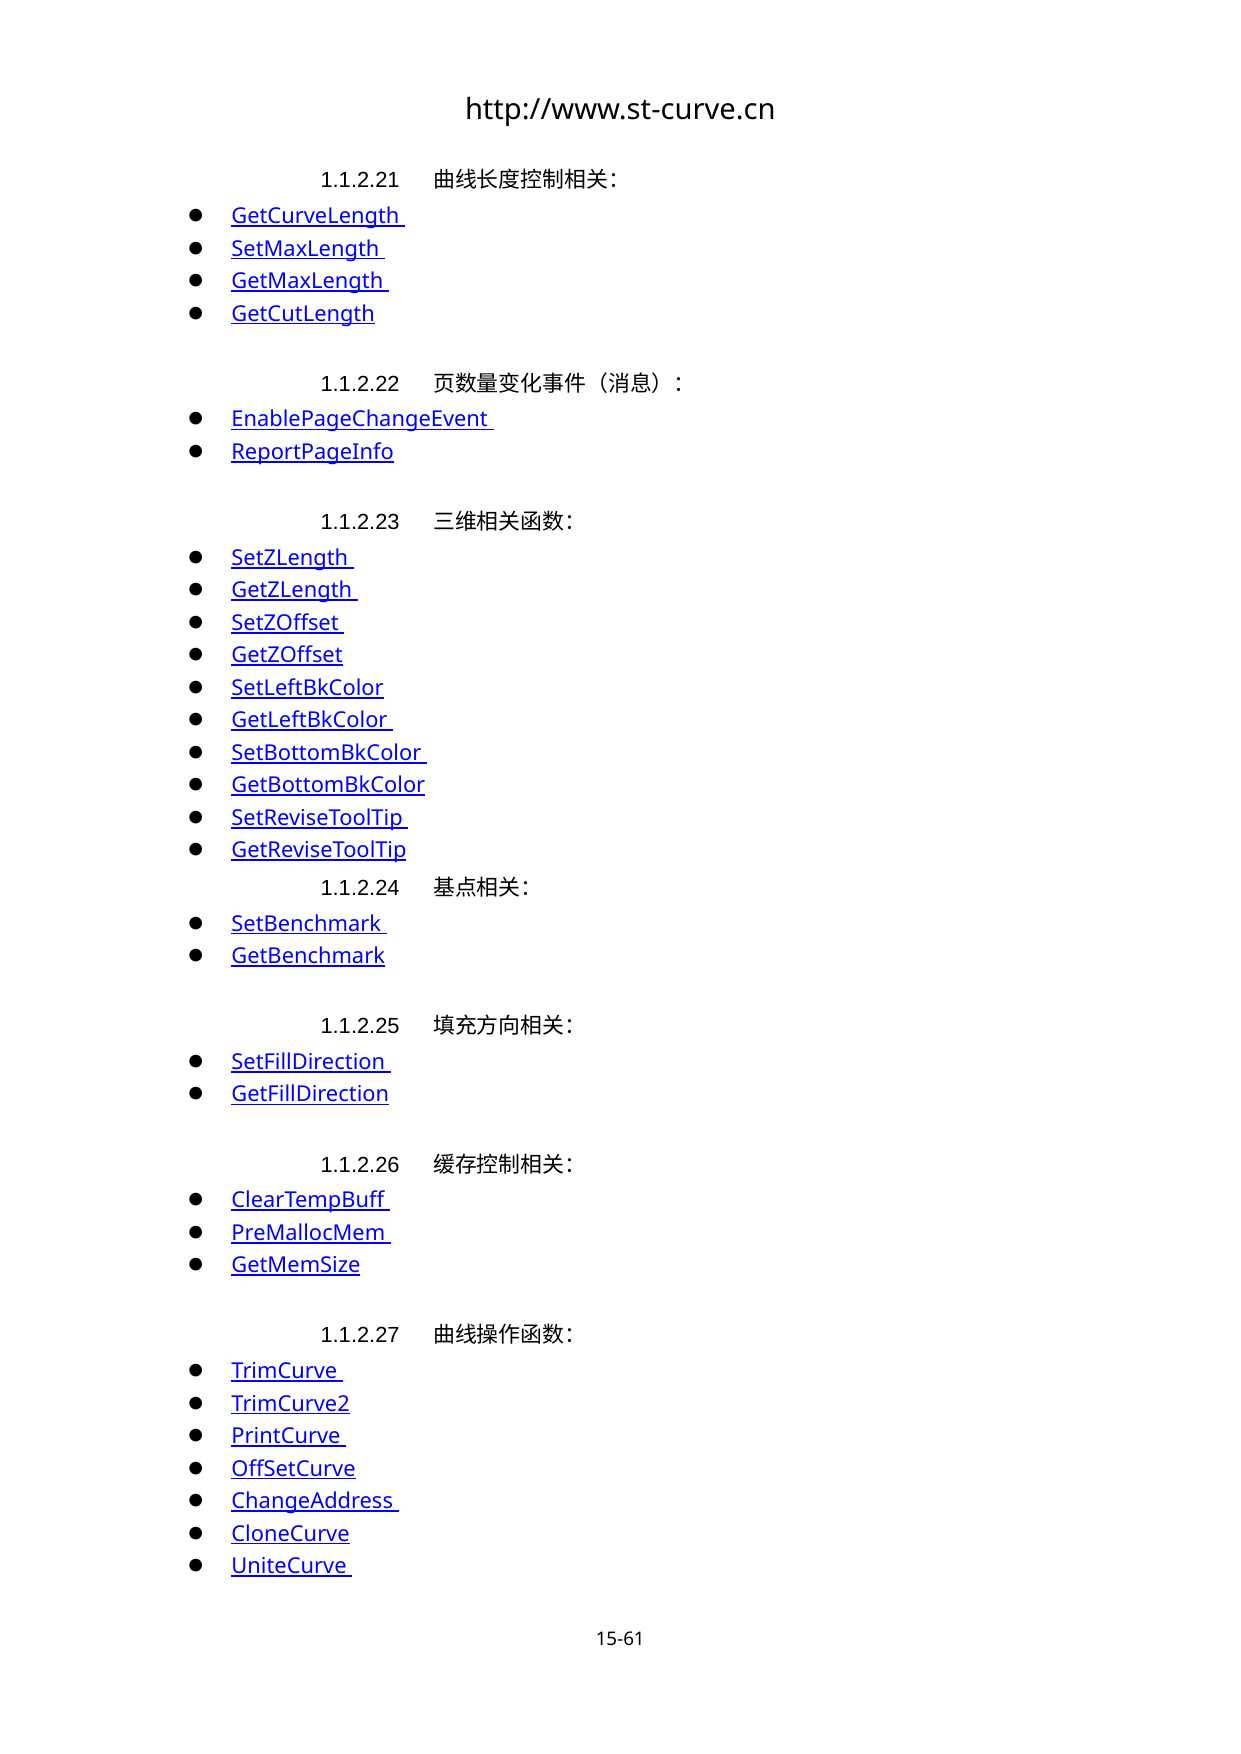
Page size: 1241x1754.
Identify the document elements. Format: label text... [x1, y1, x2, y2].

list SetBottomBkColor [187, 735, 1053, 768]
list EnablePageChangeEvent [187, 402, 1053, 434]
list GetZOffset [187, 638, 1053, 670]
list SetFillDirection [187, 1044, 1053, 1077]
subtitle 曲线操作函数： [320, 1317, 1053, 1349]
list GetCutLength [187, 296, 1053, 329]
list GetLeftBkColor [187, 703, 1053, 735]
list OffSetCurve [187, 1451, 1053, 1484]
subtitle 曲线长度控制相关： [320, 162, 1053, 194]
list PrintCurve [187, 1419, 1053, 1451]
list GetBenchmark [187, 939, 1053, 971]
list SetZOffset [187, 605, 1053, 638]
list SetBenchmark [187, 906, 1053, 939]
subtitle 页数量变化事件（消息）： [320, 365, 1053, 398]
list GetBottomBkColor [187, 768, 1053, 800]
list SetReviseToolTip [187, 800, 1053, 833]
subtitle 填充方向相关： [320, 1008, 1053, 1040]
list ClearTempBuff [187, 1183, 1053, 1215]
subtitle 三维相关函数： [320, 504, 1053, 536]
subtitle 基点相关： [320, 869, 1053, 902]
list PreMallocMem [187, 1215, 1053, 1248]
list CloneCurve [187, 1516, 1053, 1549]
list GetReviseToolTip [187, 833, 1053, 865]
subtitle 缓存控制相关： [320, 1146, 1053, 1179]
list ReportPageInfo [187, 434, 1053, 467]
list SetMaxLength [187, 231, 1053, 264]
list SetLeftBkColor [187, 670, 1053, 703]
list ChangeAddress [187, 1484, 1053, 1516]
list GetCurveLength [187, 199, 1053, 231]
list TrimCurve [187, 1354, 1053, 1386]
list GetMaxLength [187, 264, 1053, 296]
list TrimCurve2 [187, 1386, 1053, 1419]
list SetZLength [187, 540, 1053, 573]
list UniteCurve [187, 1549, 1053, 1581]
list GetMemSize [187, 1248, 1053, 1280]
list GetZLength [187, 573, 1053, 605]
list GetFillDirection [187, 1077, 1053, 1109]
